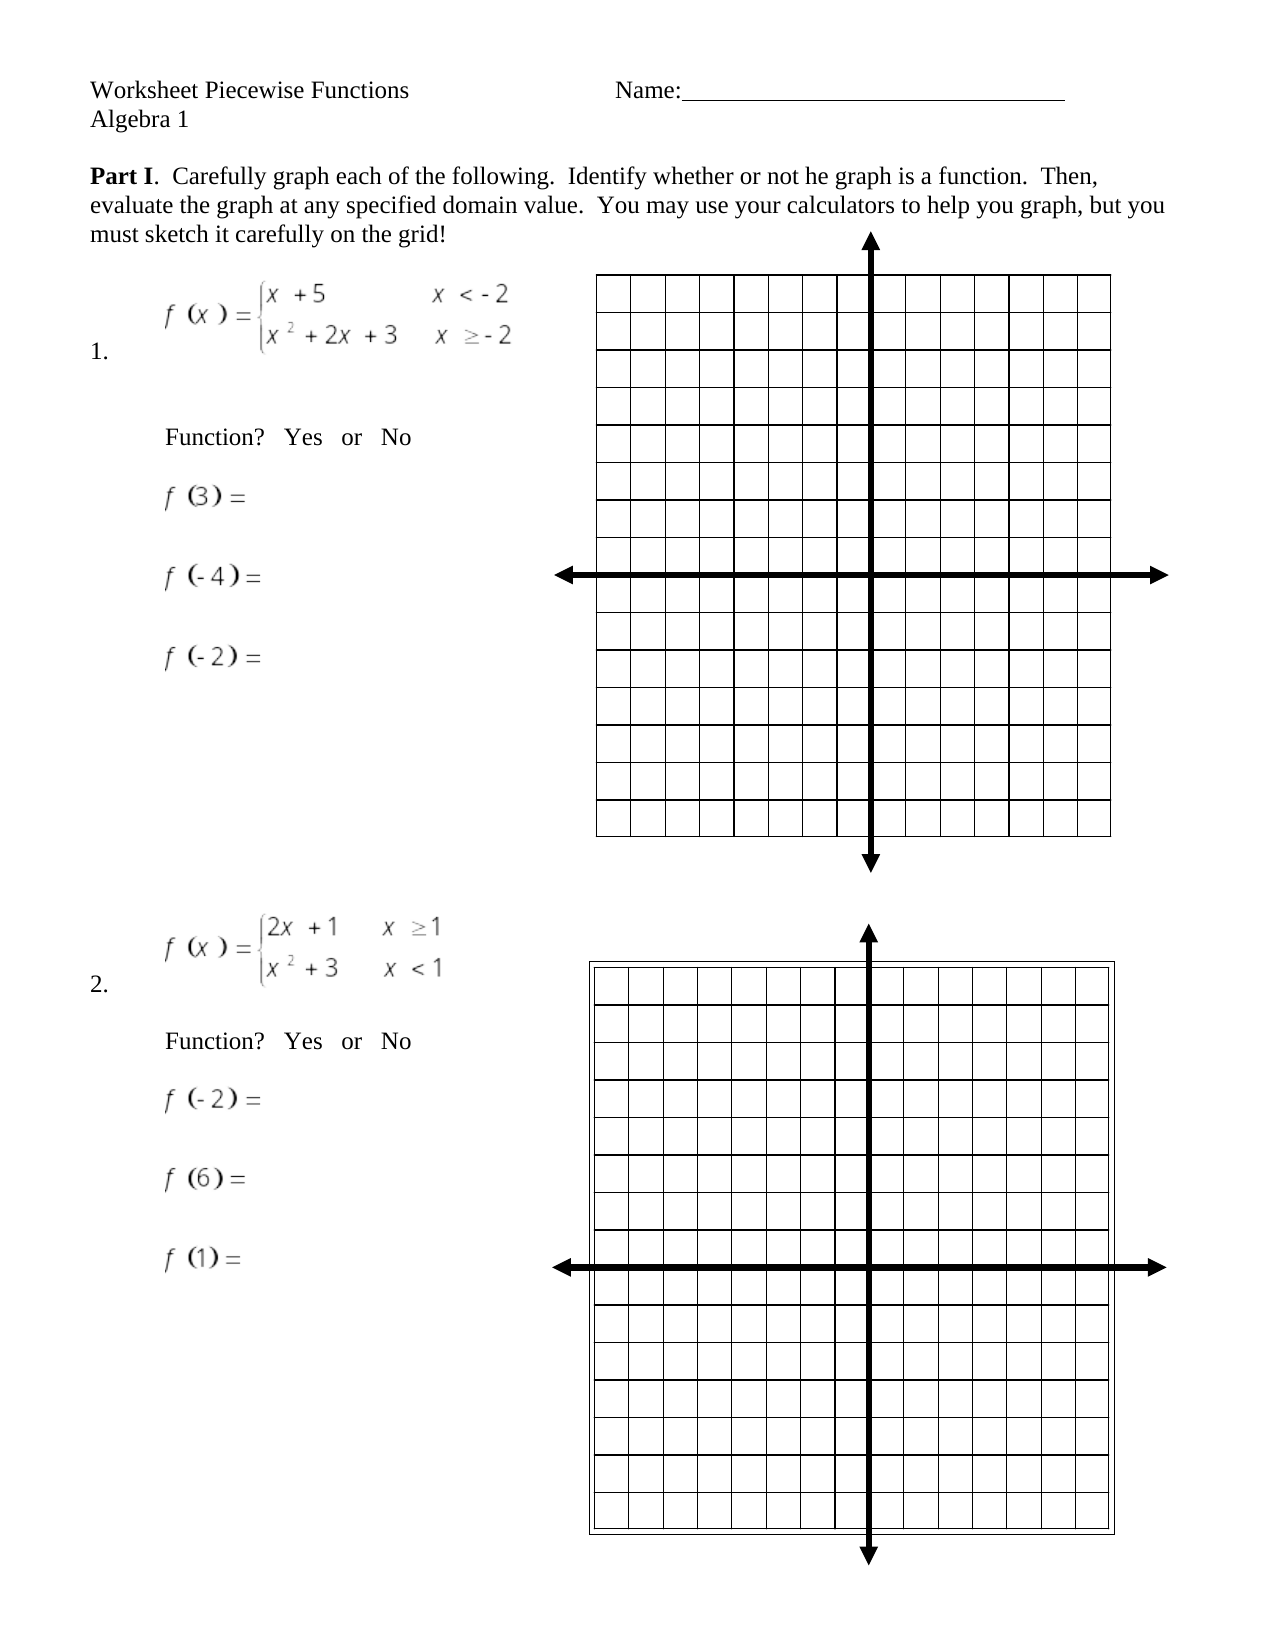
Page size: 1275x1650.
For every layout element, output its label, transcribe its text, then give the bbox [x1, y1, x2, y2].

text 1. [90, 276, 1185, 364]
text Worksheet Piecewise Functions Name: [90, 75, 1185, 104]
text Function? Yes or No [90, 1026, 1185, 1055]
text Algebra 1 [90, 104, 1185, 132]
text Part I. Carefully graph each of the following. Identify whether or not he graph is a function. Then, evaluate the graph at any specified domain value. You may use your calculators to help you graph, but you must sketch it carefully on the grid! [90, 161, 1185, 247]
text Function? Yes or No [90, 422, 1185, 451]
text 2. [90, 909, 1185, 998]
